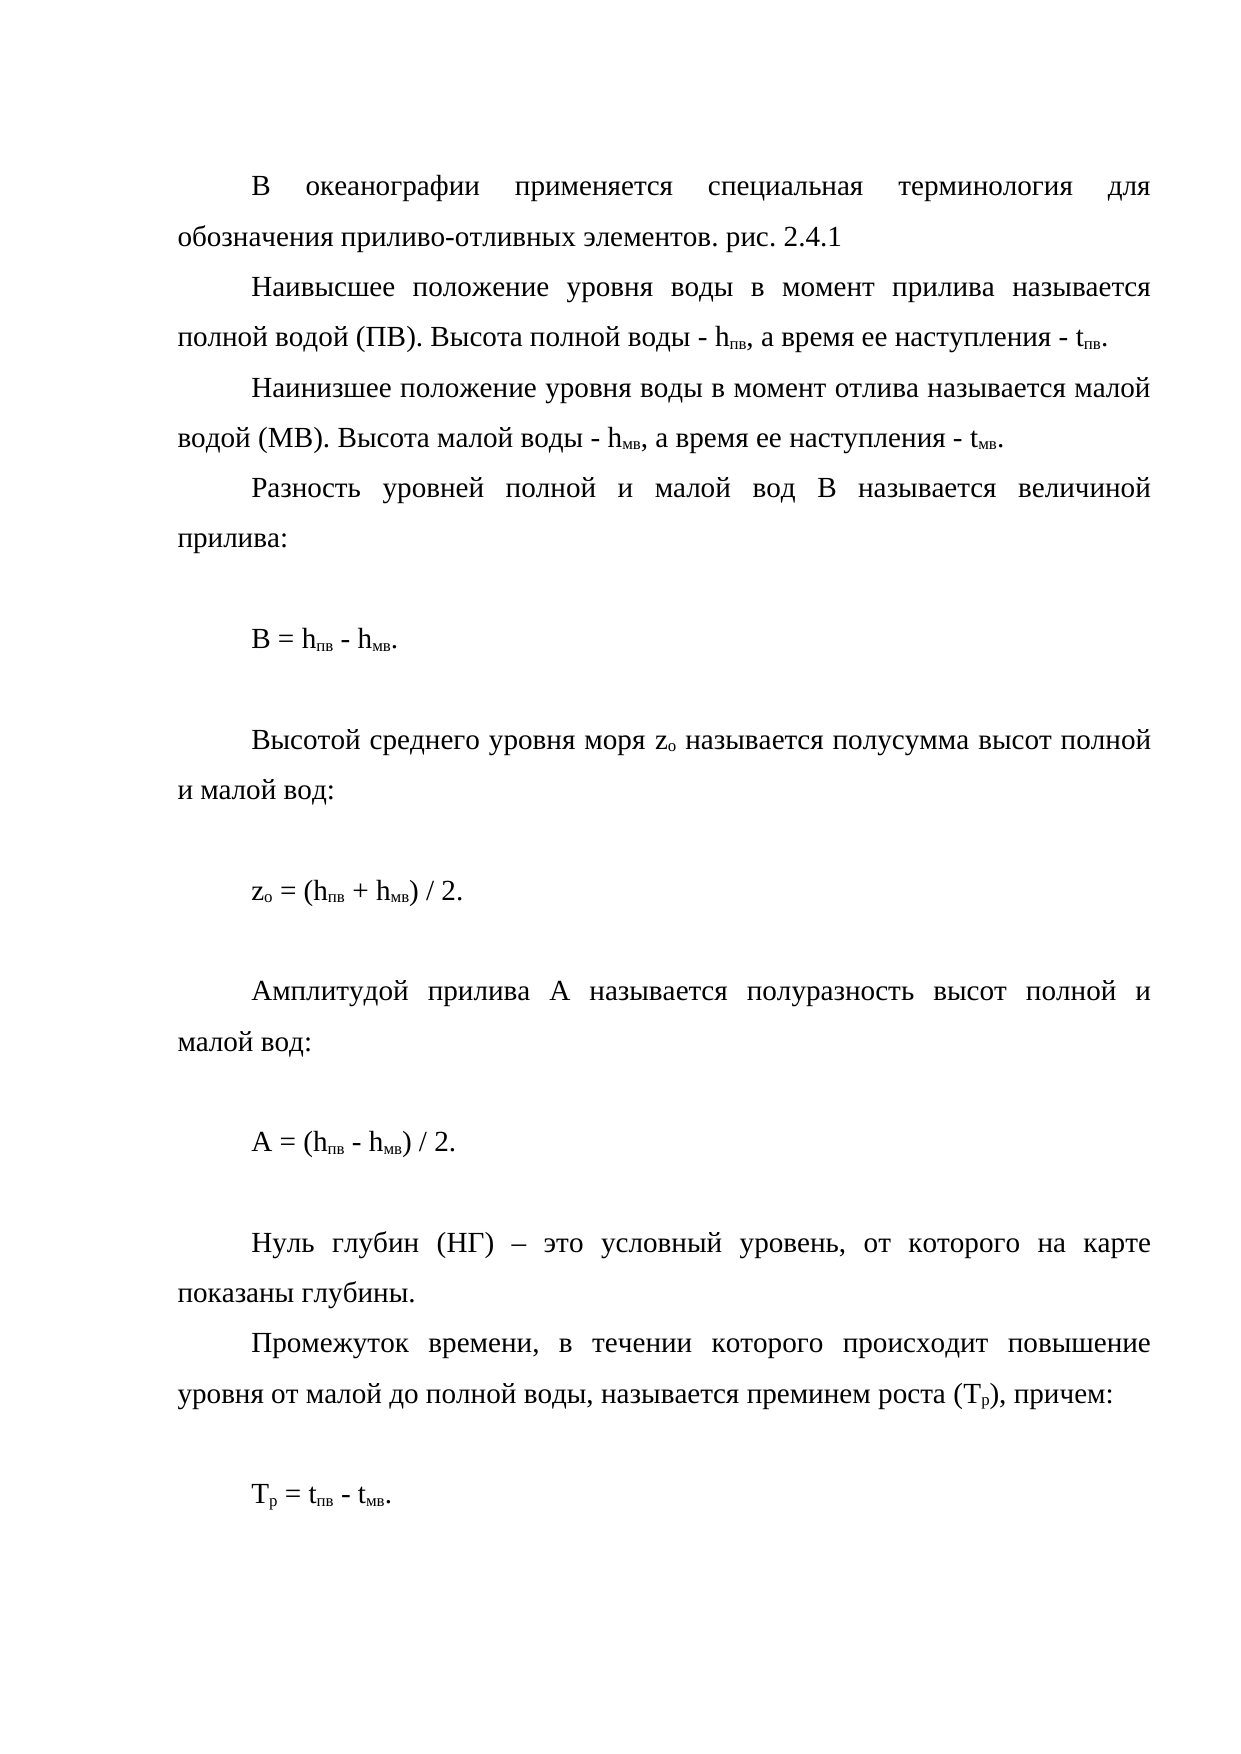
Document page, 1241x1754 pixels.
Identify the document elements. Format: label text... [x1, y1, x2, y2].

text В = hпв - hмв. [177, 621, 1152, 655]
text В океанографии применяется специальная терминология для обозначения приливо-отливных элементов. рис. 2.4.1 [177, 168, 1152, 252]
text А = (hпв - hмв) / 2. [177, 1124, 1152, 1158]
text Нуль глубин (НГ) – это условный уровень, от которого на карте показаны глубины. [177, 1225, 1152, 1309]
text Разность уровней полной и малой вод В называется величиной прилива: [177, 470, 1152, 554]
text Высотой среднего уровня моря zo называется полусумма высот полной и малой вод: [177, 722, 1152, 806]
text Тр = tпв - tмв. [177, 1477, 1152, 1510]
text Амплитудой прилива А называется полуразность высот полной и малой вод: [177, 973, 1152, 1057]
text zo = (hпв + hмв) / 2. [177, 873, 1152, 906]
text Наинизшее положение уровня воды в момент отлива называется малой водой (МВ). Высота малой воды - hмв, а время ее наступления - tмв. [177, 370, 1152, 453]
text Промежуток времени, в течении которого происходит повышение уровня от малой до полной воды, называется преминем роста (Тр), причем: [177, 1326, 1152, 1409]
text Наивысшее положение уровня воды в момент прилива называется полной водой (ПВ). Высота полной воды - hпв, а время ее наступления - tпв. [177, 269, 1152, 353]
